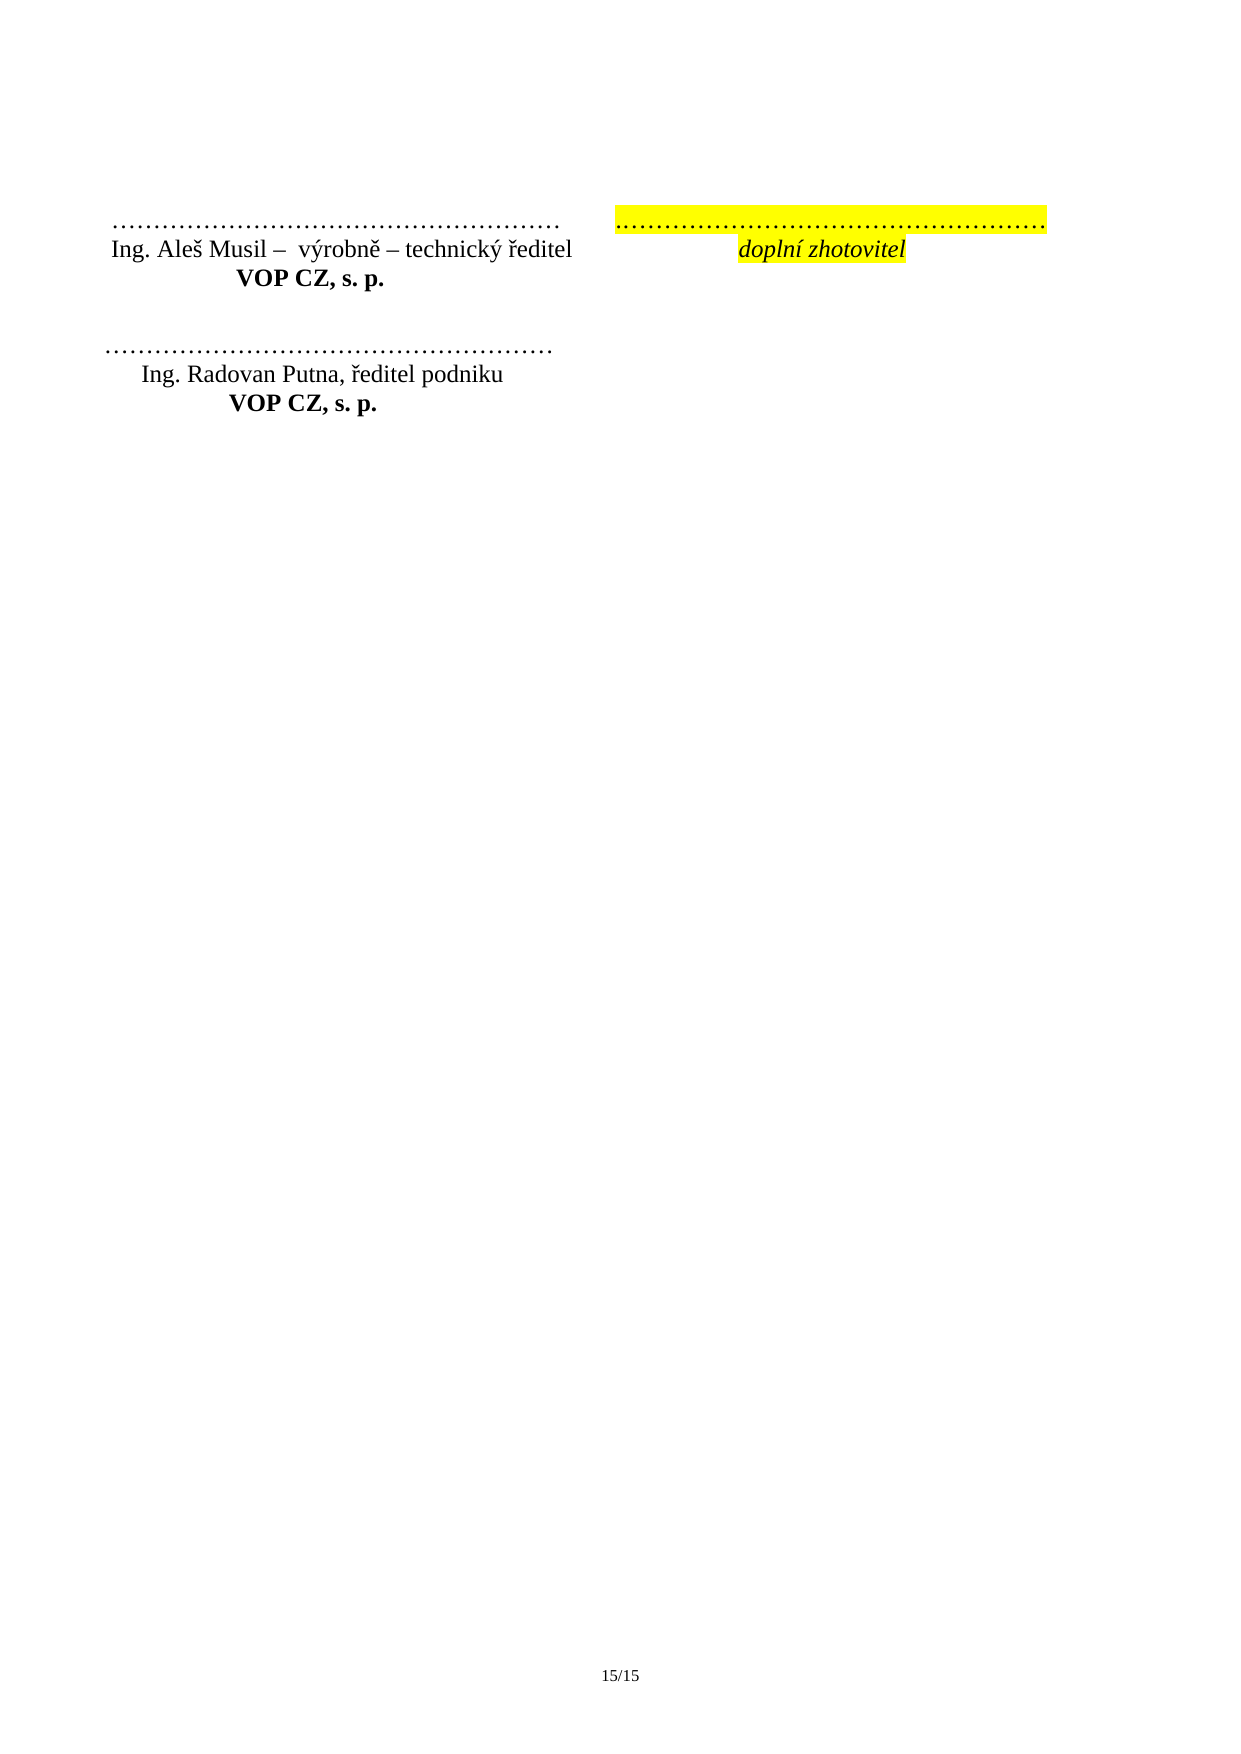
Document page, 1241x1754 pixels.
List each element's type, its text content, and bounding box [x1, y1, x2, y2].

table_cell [583, 148, 1063, 291]
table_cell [104, 148, 583, 291]
text VOP CZ, s. p. [103, 388, 1137, 417]
text ……………………………………………… [103, 330, 1137, 359]
text Ing. Radovan Putna, ředitel podniku [103, 359, 1137, 388]
